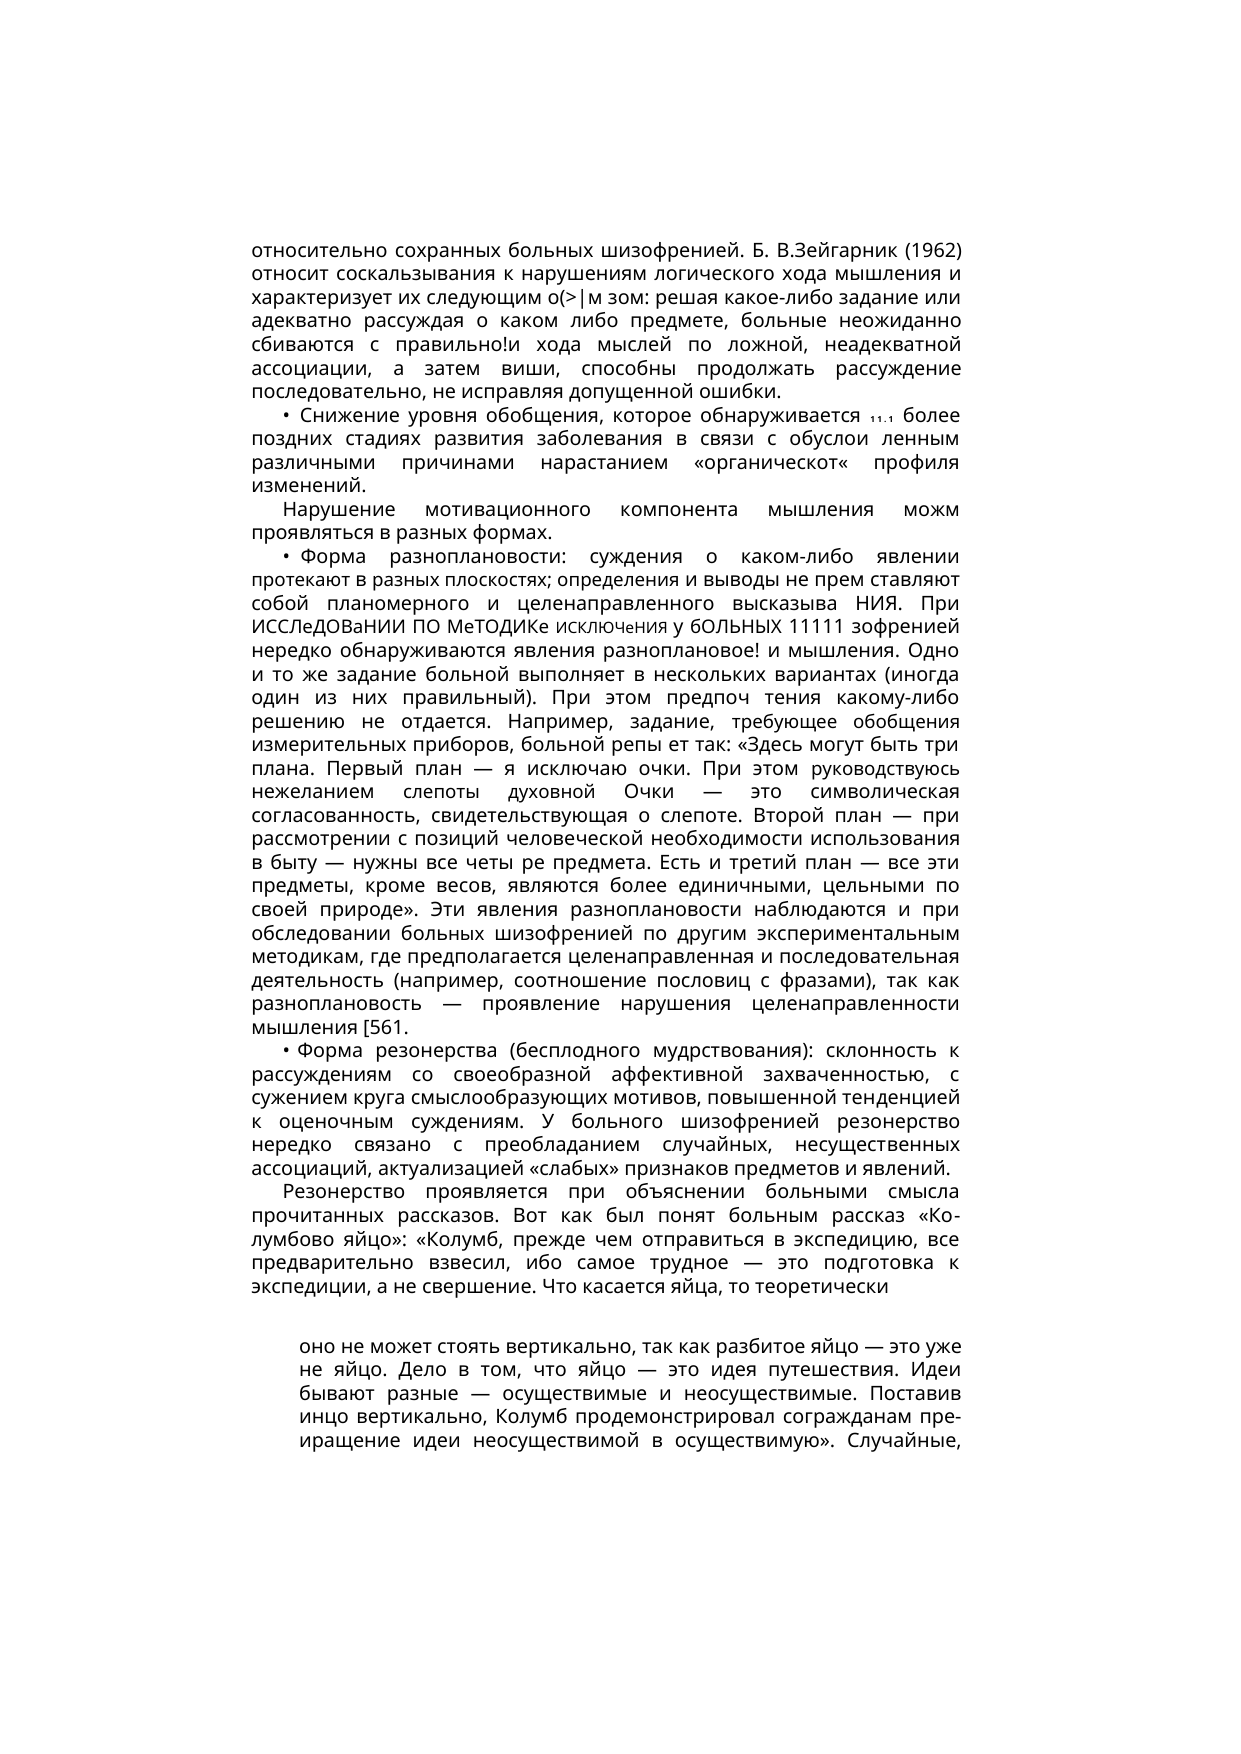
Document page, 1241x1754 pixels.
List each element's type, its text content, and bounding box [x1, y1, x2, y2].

list Форма резонерства (бесплодного мудрствования): склонность к рассуждениям со своеобразной аффективной захваченностью, с сужением круга смыслообразующих мотивов, повышенной тенденцией к оценочным суждениям. У больного шизофренией резонерство нередко связано с преобладанием случайных, несущественных ассоциаций, актуализацией «слабых» признаков предметов и явлений. [251, 1039, 960, 1180]
text Резонерство проявляется при объяснении больными смысла прочитанных рассказов. Вот как был понят больным рассказ «Колумбово яйцо»: «Колумб, прежде чем отправиться в экспедицию, все предварительно взвесил, ибо самое трудное — это подготовка к экспедиции, а не свершение. Что касается яйца, то теоретически [251, 1180, 960, 1298]
text Нарушение мотивационного компонента мышления можм проявляться в разных формах. [251, 497, 960, 544]
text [299, 1334, 962, 1452]
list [251, 238, 962, 403]
list Снижение уровня обобщения, которое обнаруживается 11.1 более поздних стадиях развития заболевания в связи с обуслои ленным различными причинами нарастанием «органическот« профиля изменений. [251, 403, 960, 497]
list Форма разноплановости: суждения о каком-либо явлении протекают в разных плоскостях; определения и выводы не прем ставляют собой планомерного и целенаправленного высказыва НИЯ. При ИССЛеДОВаНИИ ПО МеТОДИКе ИСКЛЮЧеНИЯ у бОЛЬНЫХ 11111 зофренией нередко обнаруживаются явления разноплановое! и мышления. Одно и то же задание больной выполняет в нескольких вариантах (иногда один из них правильный). При этом предпоч тения какому-либо решению не отдается. Например, задание, требующее обобщения измерительных приборов, больной репы ет так: «Здесь могут быть три плана. Первый план — я исключаю очки. При этом руководствуюсь нежеланием слепоты духовной Очки — это символическая согласованность, свидетельствующая о слепоте. Второй план — при рассмотрении с позиций человеческой необходимости использования в быту — нужны все четы ре предмета. Есть и третий план — все эти предметы, кроме весов, являются более единичными, цельными по своей природе». Эти явления разноплановости наблюдаются и при обследовании больных шизофренией по другим экспериментальным методикам, где предполагается целенаправленная и последовательная деятельность (например, соотношение пословиц с фразами), так как разноплановость — проявление нарушения целенаправленности мышления [561. [251, 544, 960, 1039]
